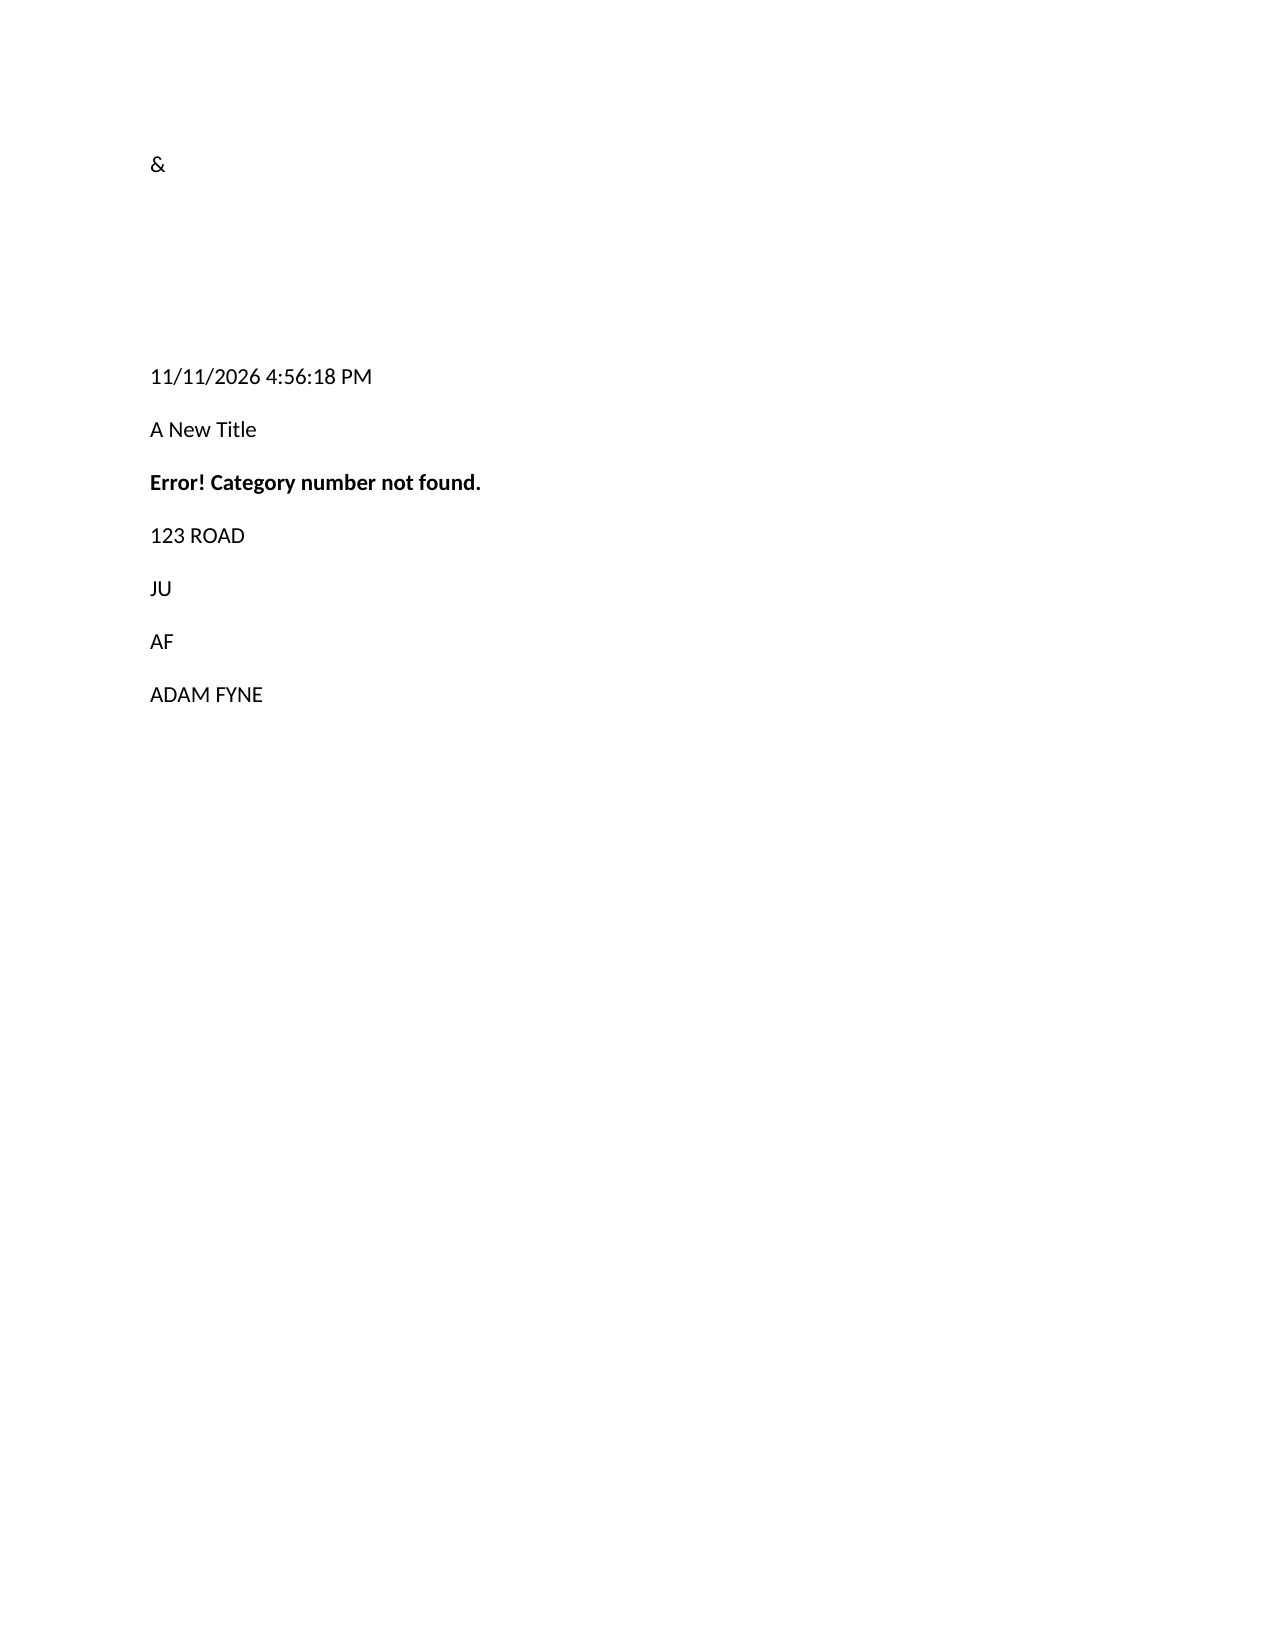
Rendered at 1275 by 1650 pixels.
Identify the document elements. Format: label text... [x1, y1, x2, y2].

text ADAM FYNE [150, 680, 1125, 708]
text AF [150, 627, 1125, 655]
text Error! Category number not found. [150, 468, 1125, 496]
text JU [150, 574, 1125, 602]
text 123 ROAD [150, 521, 1125, 549]
text A New Title [150, 415, 1125, 443]
text 13/01/2025 10:05:07 AM [150, 362, 1125, 390]
